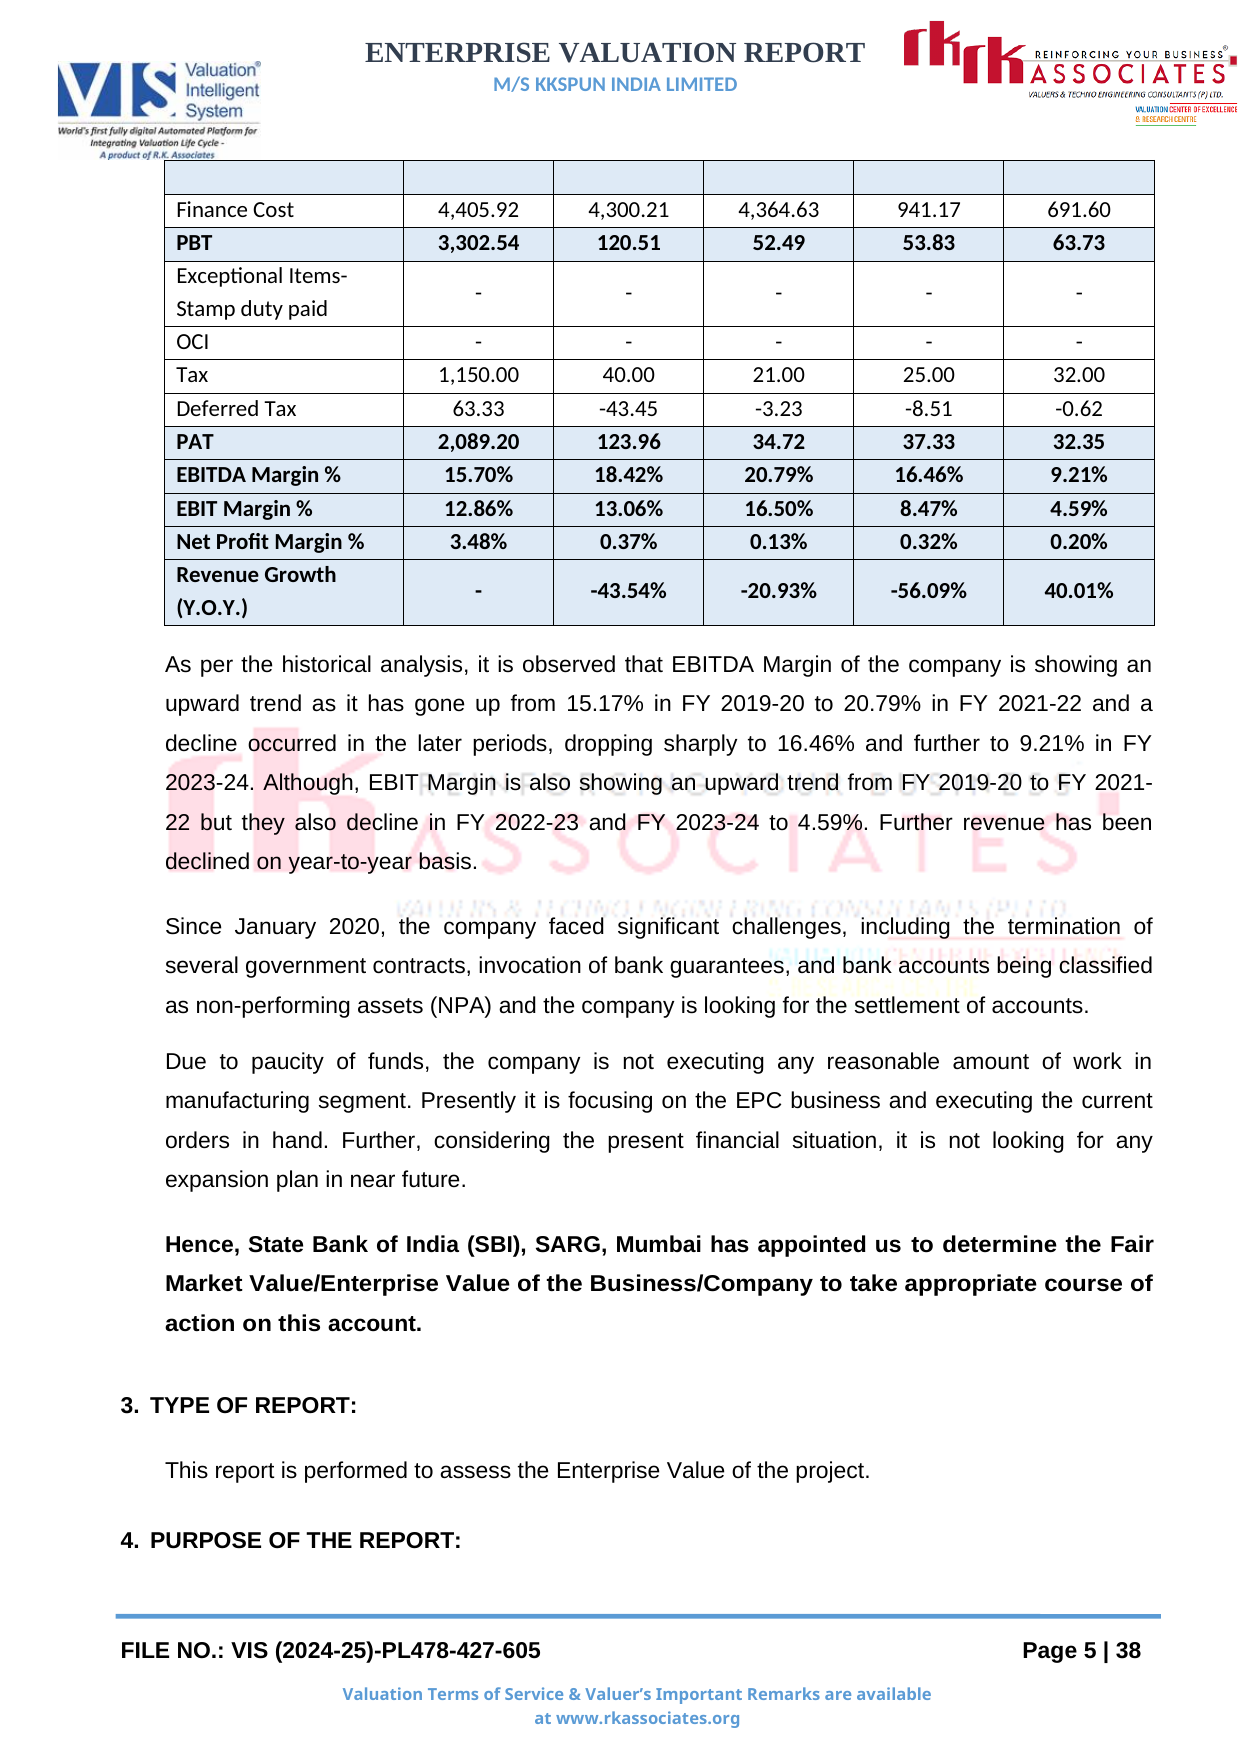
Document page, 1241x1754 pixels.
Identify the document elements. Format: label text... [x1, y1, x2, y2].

text Since January 2020, the company faced significant challenges, including the termination of several government contracts, invocation of bank guarantees, and bank accounts being classified as non-performing assets (NPA) and the company is looking for the settlement of accounts. [165, 913, 1154, 1018]
table_cell 691.60 [1004, 195, 1154, 227]
picture [57, 61, 261, 160]
table_cell 4,364.63 [704, 195, 853, 227]
table_cell 994.99 [854, 161, 1003, 194]
table_cell 37.33 [854, 427, 1003, 459]
table_cell 18.42% [554, 460, 703, 493]
table_cell 941.17 [854, 195, 1003, 227]
table_cell - [704, 327, 853, 359]
table_cell 40.00 [554, 360, 703, 393]
table_cell 7,708.46 [404, 161, 553, 194]
table_cell 40.01% [1004, 560, 1154, 625]
table_cell 120.51 [554, 228, 703, 261]
list This report is performed to assess the Enterprise Value of the project. [165, 1457, 1154, 1483]
table_cell 4,420.72 [554, 161, 703, 194]
table_cell 32.00 [1004, 360, 1154, 393]
table_cell EBITDA Margin % [165, 460, 403, 493]
table_cell Deferred Tax [165, 394, 403, 426]
picture [898, 14, 1237, 125]
table_cell 3,302.54 [404, 228, 553, 261]
table_cell 123.96 [554, 427, 703, 459]
table_cell 25.00 [854, 360, 1003, 393]
table_cell 0.32% [854, 527, 1003, 559]
table_cell PAT [165, 427, 403, 459]
table_cell OCI [165, 327, 403, 359]
table_cell 32.35 [1004, 427, 1154, 459]
table_cell EBIT Margin % [165, 494, 403, 526]
table_cell 34.72 [704, 427, 853, 459]
table_cell 0.20% [1004, 527, 1154, 559]
table_cell 12.86% [404, 494, 553, 526]
table_cell 16.50% [704, 494, 853, 526]
table_cell 63.73 [1004, 228, 1154, 261]
table_cell 755.33 [1004, 161, 1154, 194]
table_cell 0.37% [554, 527, 703, 559]
table_cell 3.48% [404, 527, 553, 559]
table_cell - [1004, 327, 1154, 359]
table_cell - [1004, 262, 1154, 326]
table_cell -43.54% [554, 560, 703, 625]
table_cell - [404, 327, 553, 359]
table_cell 13.06% [554, 494, 703, 526]
table_cell 20.79% [704, 460, 853, 493]
list Hence, State Bank of India (SBI), SARG, Mumbai has appointed us to determine the Fair Market Value/Enterprise Value of the Business/Company to take appropriate course of action on this account. [165, 1231, 1154, 1336]
table_cell -20.93% [704, 560, 853, 625]
table_cell 9.21% [1004, 460, 1154, 493]
table_cell 1,150.00 [404, 360, 553, 393]
table_cell - [704, 262, 853, 326]
list TYPE OF REPORT: [120, 1392, 1154, 1419]
table_cell - [854, 262, 1003, 326]
table_cell 63.33 [404, 394, 553, 426]
table_cell Finance Cost [165, 195, 403, 227]
text Due to paucity of funds, the company is not executing any reasonable amount of work in manufacturing segment. Presently it is focusing on the EPC business and executing the current orders in hand. Further, considering the present financial situation, it is not looking for any expansion plan in near future. [165, 1048, 1154, 1193]
table_cell - [404, 560, 553, 625]
table_cell 53.83 [854, 228, 1003, 261]
table_cell 2,089.20 [404, 427, 553, 459]
table_cell 16.46% [854, 460, 1003, 493]
table_cell -43.45 [554, 394, 703, 426]
table_cell Net Profit Margin % [165, 527, 403, 559]
table_cell 15.70% [404, 460, 553, 493]
table_cell - [554, 262, 703, 326]
table_cell Tax [165, 360, 403, 393]
table_cell 52.49 [704, 228, 853, 261]
table_cell EBIT [165, 161, 403, 194]
table_cell - [404, 262, 553, 326]
table_cell -8.51 [854, 394, 1003, 426]
table_cell 4,417.12 [704, 161, 853, 194]
table_cell Revenue Growth (Y.O.Y.) [165, 560, 403, 625]
table_cell -56.09% [854, 560, 1003, 625]
table_cell 4.59% [1004, 494, 1154, 526]
list PURPOSE OF THE REPORT: [120, 1527, 1154, 1553]
text As per the historical analysis, it is observed that EBITDA Margin of the company is showing an upward trend as it has gone up from 15.17% in FY 2019-20 to 20.79% in FY 2021-22 and a decline occurred in the later periods, dropping sharply to 16.46% and further to 9.21% in FY 2023-24. Although, EBIT Margin is also showing an upward trend from FY 2019-20 to FY 2021-22 but they also decline in FY 2022-23 and FY 2023-24 to 4.59%. Further revenue has been declined on year-to-year basis. [165, 651, 1154, 875]
table_cell - [854, 327, 1003, 359]
table_cell 4,405.92 [404, 195, 553, 227]
table_cell - [554, 327, 703, 359]
table_cell PBT [165, 228, 403, 261]
table_cell -0.62 [1004, 394, 1154, 426]
table_cell 8.47% [854, 494, 1003, 526]
table_cell Exceptional Items-Stamp duty paid [165, 262, 403, 326]
table_cell 21.00 [704, 360, 853, 393]
table_cell -3.23 [704, 394, 853, 426]
table_cell 0.13% [704, 527, 853, 559]
table_cell 4,300.21 [554, 195, 703, 227]
